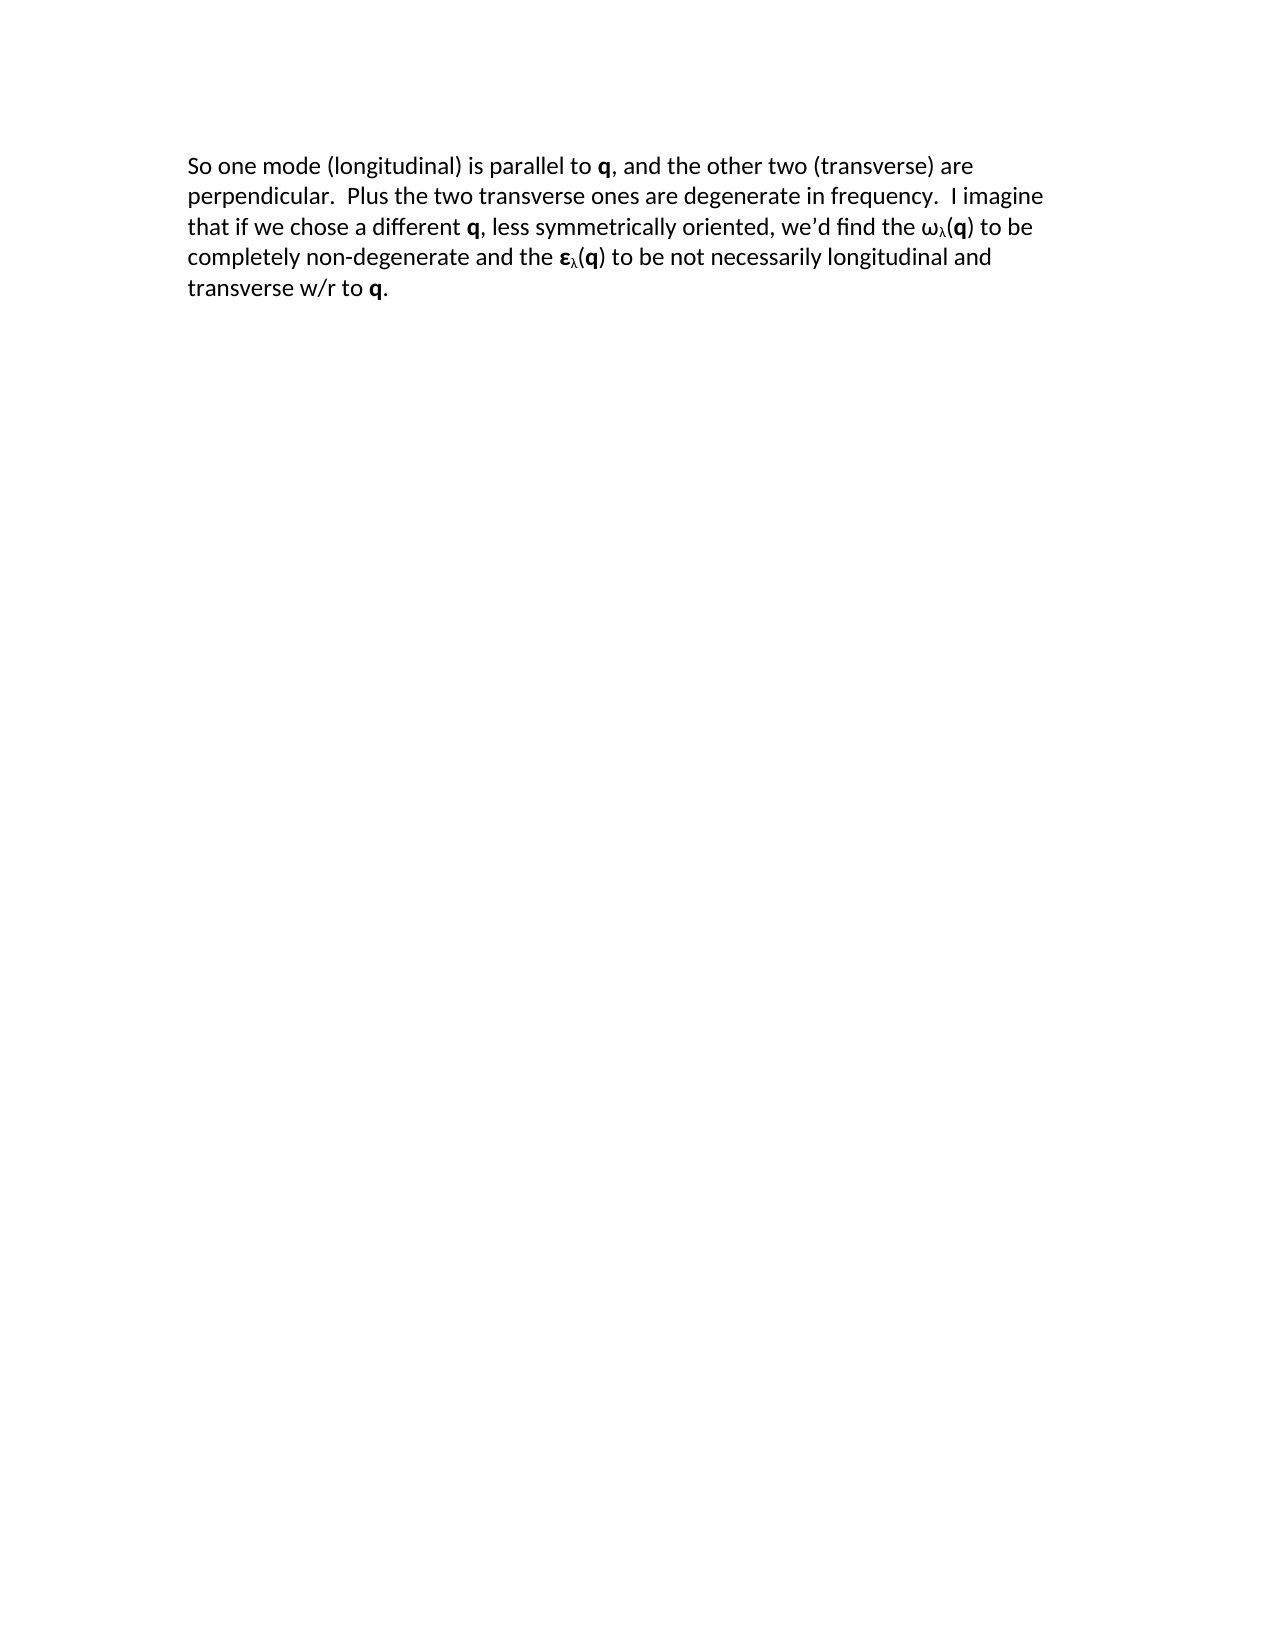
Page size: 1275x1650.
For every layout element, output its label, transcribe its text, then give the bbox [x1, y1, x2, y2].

text So one mode (longitudinal) is parallel to q, and the other two (transverse) are perpendicular. Plus the two transverse ones are degenerate in frequency. I imagine that if we chose a different q, less symmetrically oriented, we’d find the ωλ(q) to be completely non-degenerate and the ελ(q) to be not necessarily longitudinal and transverse w/r to q. [187, 150, 1087, 303]
